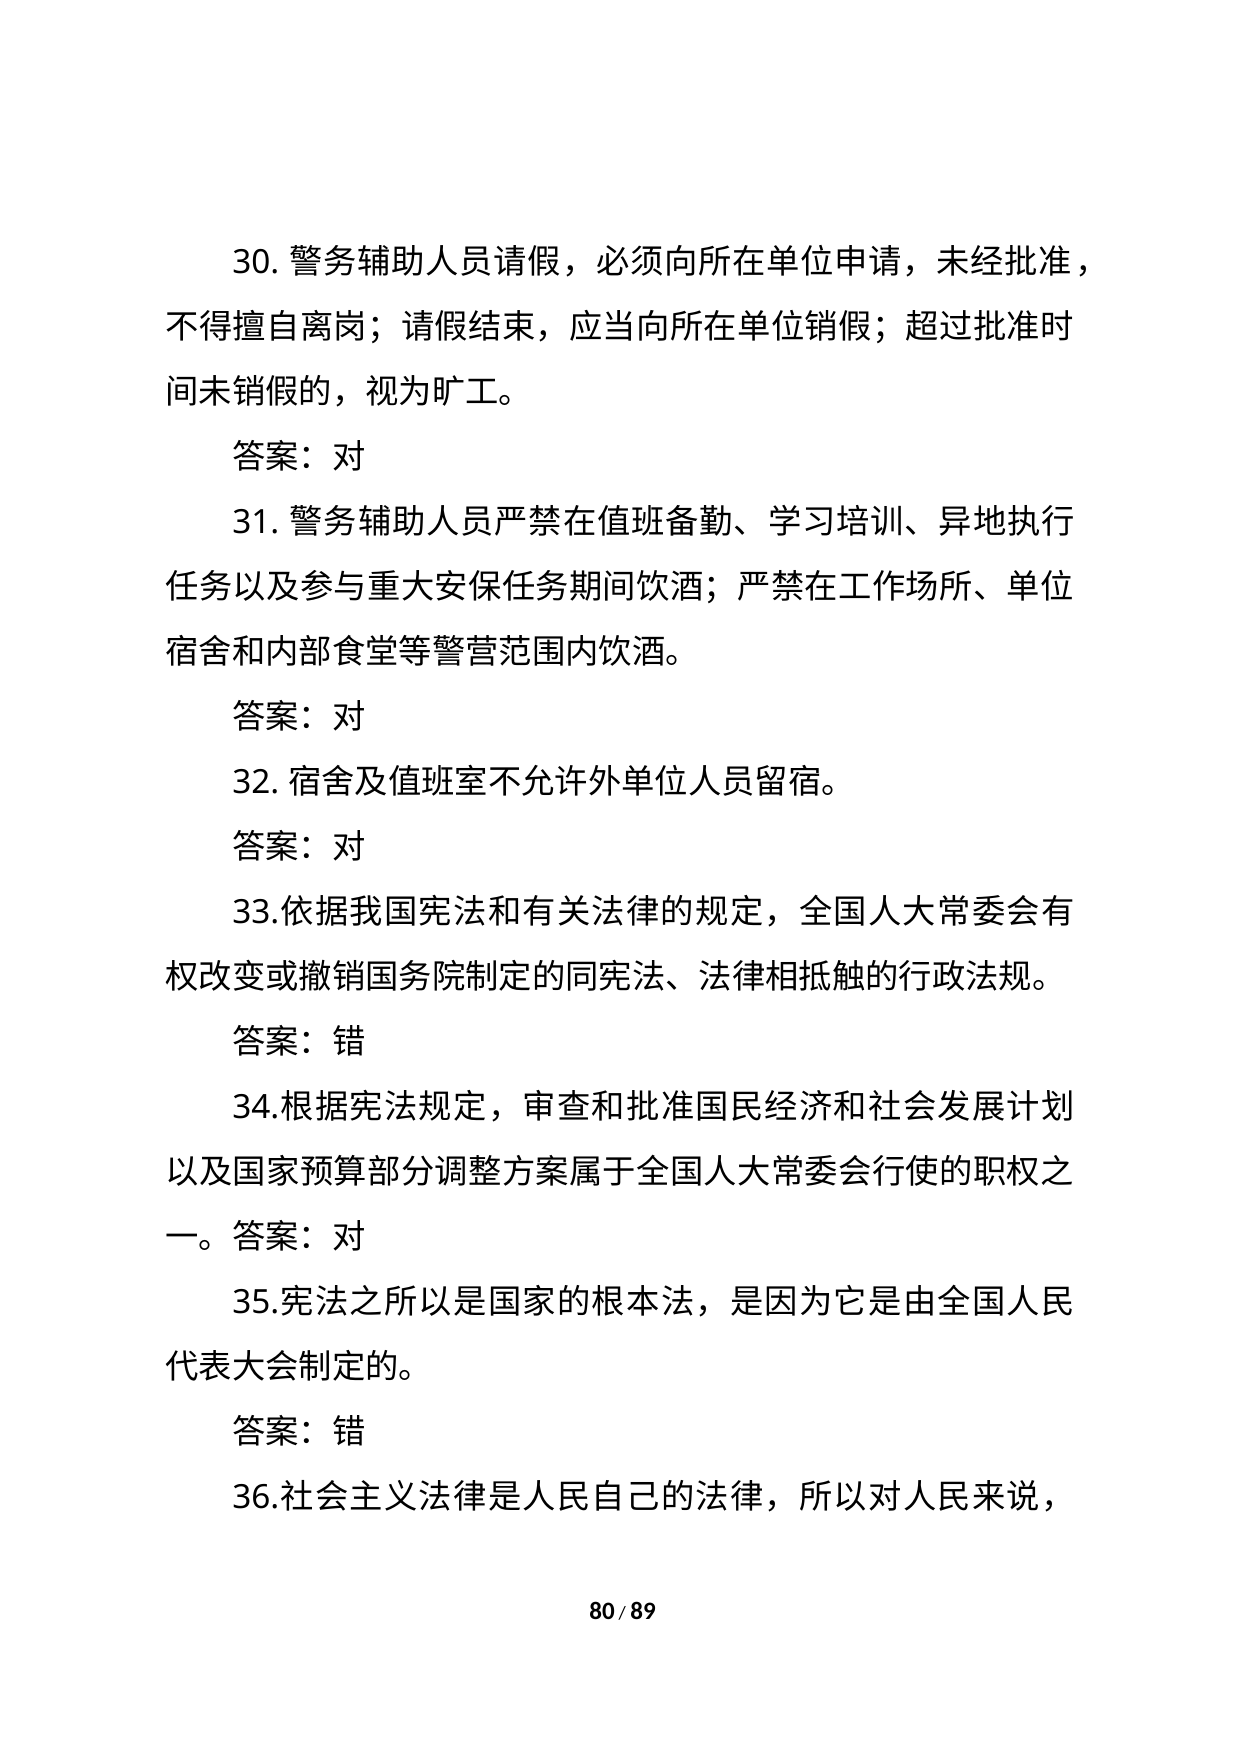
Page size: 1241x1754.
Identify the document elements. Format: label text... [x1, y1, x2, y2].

text 31. 警务辅助人员严禁在值班备勤、学习培训、异地执行任务以及参与重大安保任务期间饮酒；严禁在工作场所、单位宿舍和内部食堂等警营范围内饮酒。 [165, 487, 1075, 682]
text 34.根据宪法规定，审查和批准国民经济和社会发展计划以及国家预算部分调整方案属于全国人大常委会行使的职权之一。答案：对 [165, 1072, 1075, 1267]
text 答案：对 [165, 812, 1075, 877]
text 35.宪法之所以是国家的根本法，是因为它是由全国人民代表大会制定的。 [165, 1267, 1075, 1397]
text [165, 1462, 1075, 1527]
text 答案：对 [165, 682, 1075, 747]
text 32. 宿舍及值班室不允许外单位人员留宿。 [165, 747, 1075, 812]
text 30. 警务辅助人员请假，必须向所在单位申请，未经批准，不得擅自离岗；请假结束，应当向所在单位销假；超过批准时间未销假的，视为旷工。 [165, 227, 1075, 422]
text 答案：对 [165, 422, 1075, 487]
text 答案：错 [165, 1007, 1075, 1072]
text 33.依据我国宪法和有关法律的规定，全国人大常委会有权改变或撤销国务院制定的同宪法、法律相抵触的行政法规。 [165, 877, 1075, 1007]
text 答案：错 [165, 1397, 1075, 1462]
